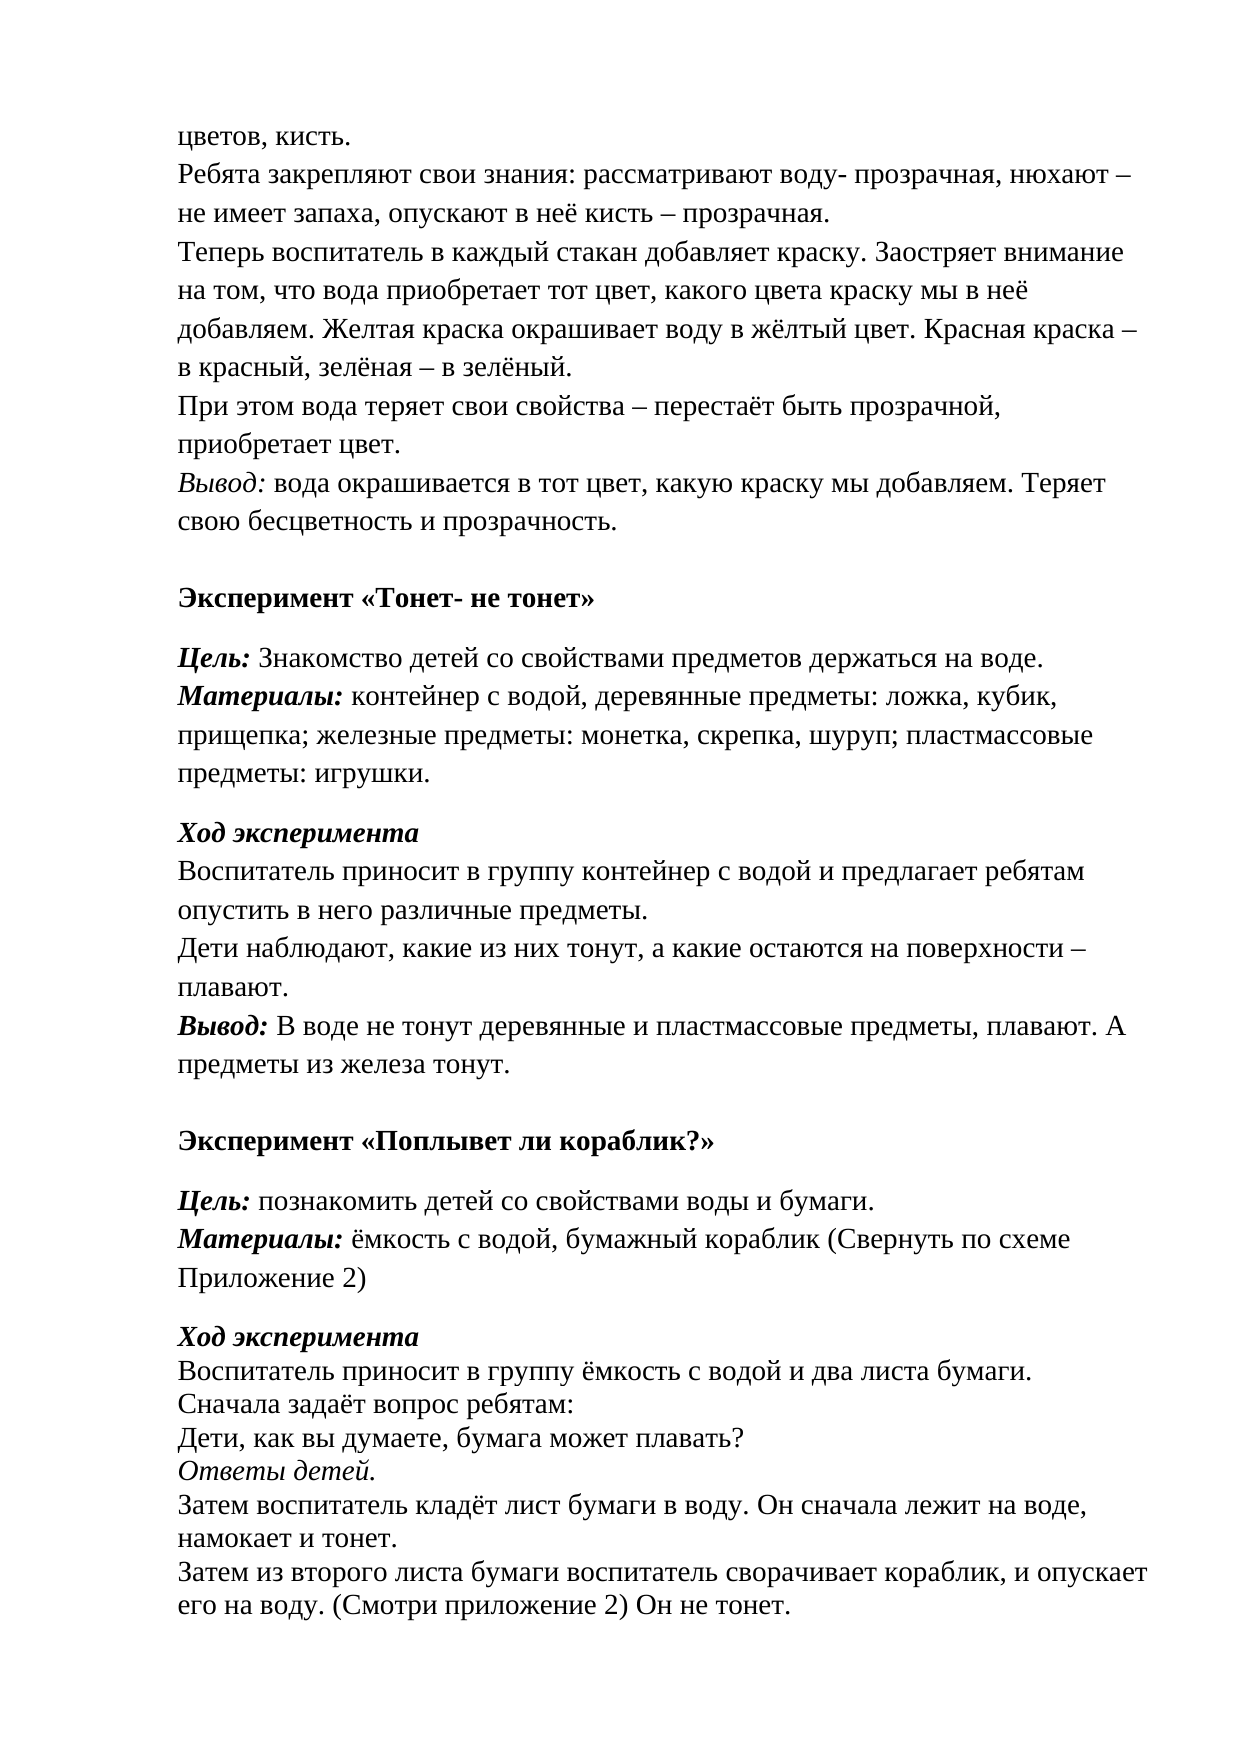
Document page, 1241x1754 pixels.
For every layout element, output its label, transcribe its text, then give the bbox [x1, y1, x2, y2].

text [177, 1319, 1152, 1621]
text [177, 118, 1152, 614]
text Цель: Знакомство детей со свойствами предметов держаться на воде. Материалы: контейнер с водой, деревянные предметы: ложка, кубик, прищепка; железные предметы: монетка, скрепка, шуруп; пластмассовые предметы: игрушки. [177, 640, 1152, 789]
text Цель: познакомить детей со свойствами воды и бумаги. Материалы: ёмкость с водой, бумажный кораблик (Свернуть по схеме Приложение 2) [177, 1183, 1152, 1293]
text Ход эксперимента Воспитатель приносит в группу контейнер с водой и предлагает ребятам опустить в него различные предметы. Дети наблюдают, какие из них тонут, а какие остаются на поверхности – плавают. Вывод: В воде не тонут деревянные и пластмассовые предметы, плавают. А предметы из железа тонут. Эксперимент «Поплывет ли кораблик?» [177, 815, 1152, 1157]
